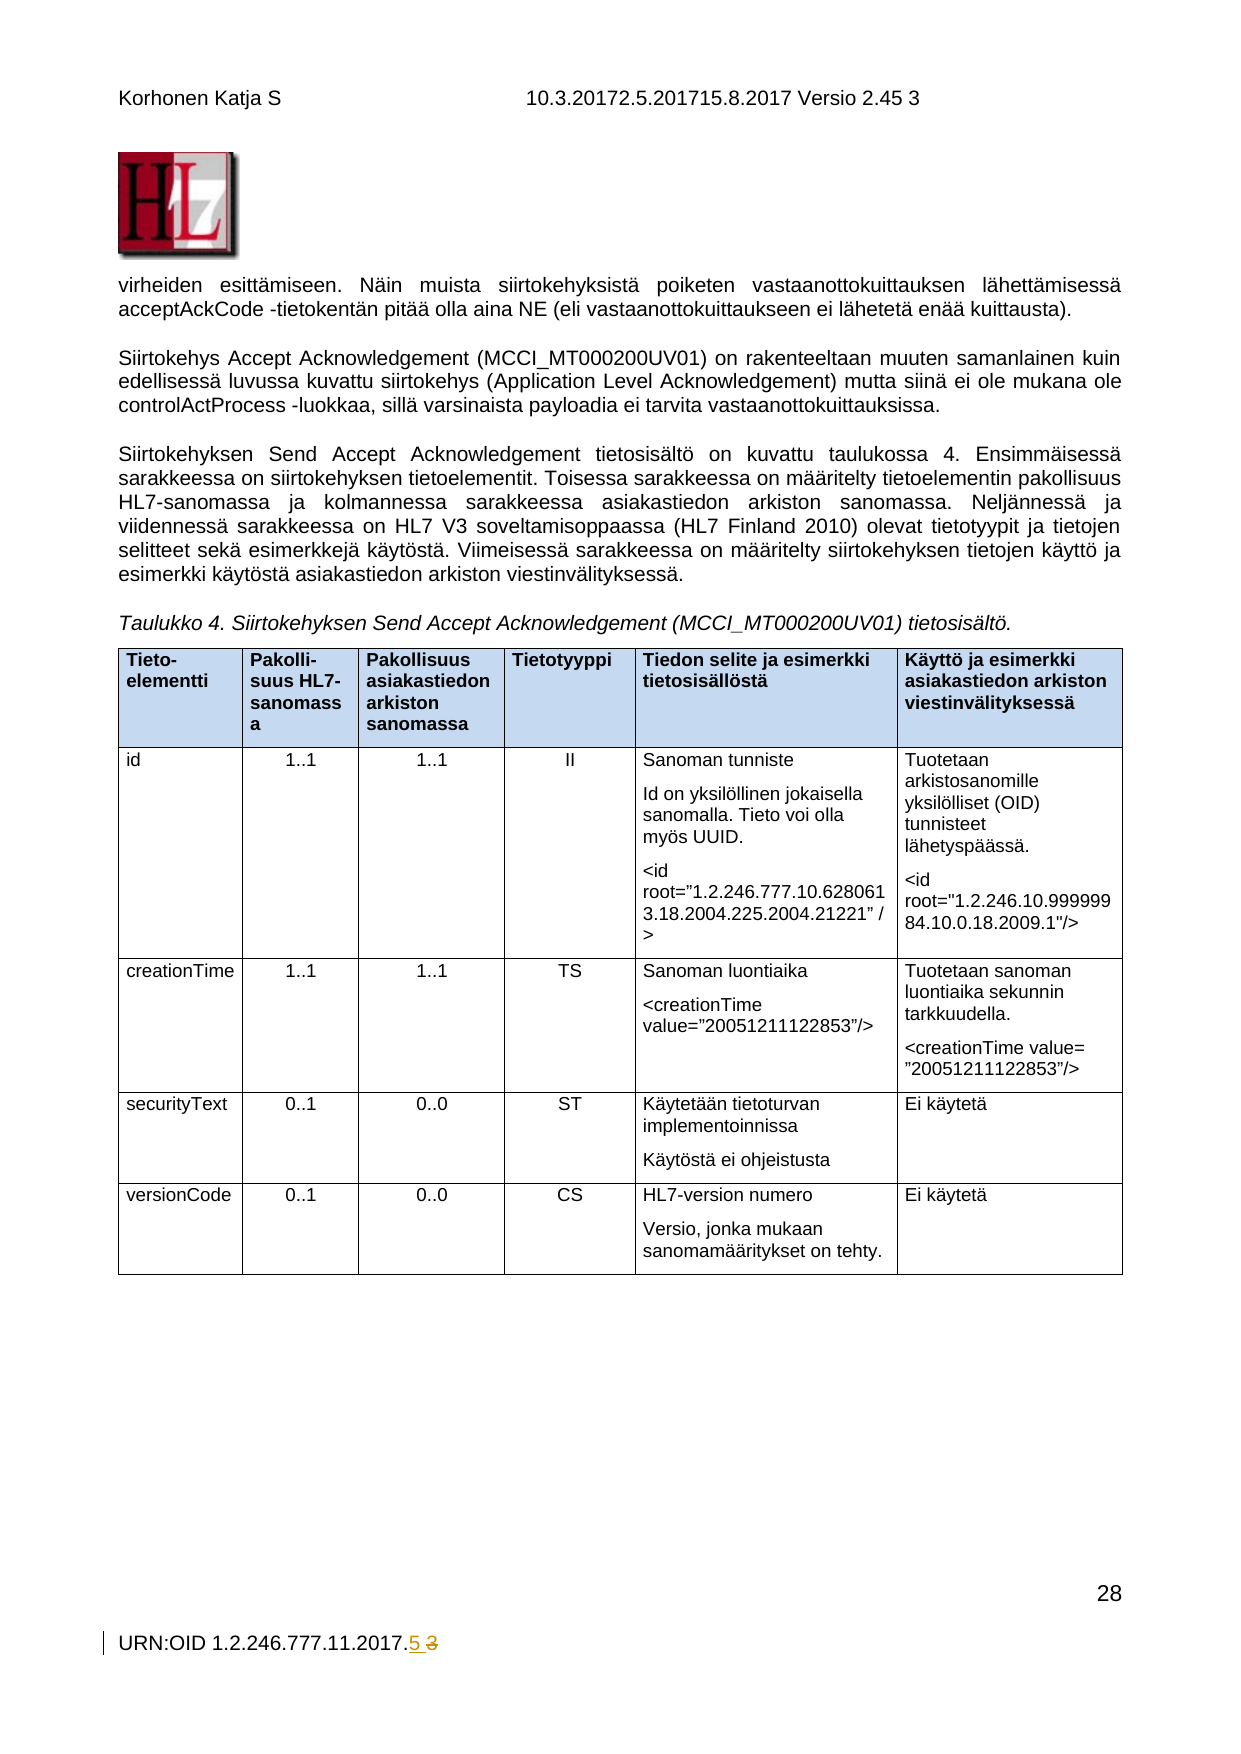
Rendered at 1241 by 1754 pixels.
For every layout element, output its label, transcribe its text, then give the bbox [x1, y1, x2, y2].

table_cell Tuotetaan sanoman luontiaika sekunnin tarkkuudella. <creationTime value= ”20051211122853”/> [898, 959, 1122, 1092]
table_cell 0..1 [243, 1184, 358, 1274]
table_cell TS [505, 959, 635, 1092]
table_cell Sanoman tunniste Id on yksilöllinen jokaisella sanomalla. Tieto voi olla myös UUID. <id root=”1.2.246.777.10.6280613.18.2004.225.2004.21221” /> [636, 748, 897, 958]
table_cell Ei käytetä [898, 1093, 1122, 1183]
table_header Tietotyyppi [505, 649, 635, 747]
text Siirtokehys Accept Acknowledgement (MCCI_MT000200UV01) on rakenteeltaan muuten samanlainen kuin edellisessä luvussa kuvattu siirtokehys (Application Level Acknowledgement) mutta siinä ei ole mukana ole controlActProcess -luokkaa, sillä varsinaista payloadia ei tarvita vastaanottokuittauksissa. [118, 345, 1122, 417]
table_cell Tuotetaan arkistosanomille yksilölliset (OID) tunnisteet lähetyspäässä. <id root="1.2.246.10.99999984.10.0.18.2009.1"/> [898, 748, 1122, 958]
table_cell id [119, 748, 242, 958]
table_cell Sanoman luontiaika <creationTime value=”20051211122853”/> [636, 959, 897, 1092]
table_header Tieto-elementti [119, 649, 242, 747]
text Taulukko 4. Siirtokehyksen Send Accept Acknowledgement (MCCI_MT000200UV01) tietosisältö. [118, 611, 1122, 635]
table_cell CS [505, 1184, 635, 1274]
table_cell 1..1 [243, 959, 358, 1092]
table_cell HL7-version numero Versio, jonka mukaan sanomamääritykset on tehty. [636, 1184, 897, 1274]
table_cell versionCode [119, 1184, 242, 1274]
table_header Pakollisuus asiakastiedon arkiston sanomassa [359, 649, 504, 747]
table_cell ST [505, 1093, 635, 1183]
picture [118, 152, 241, 260]
table_cell Ei käytetä [898, 1184, 1122, 1274]
table_cell 1..1 [243, 748, 358, 958]
table_cell creationTime [119, 959, 242, 1092]
table_header Tiedon selite ja esimerkki tietosisällöstä [636, 649, 897, 747]
table_cell Käytetään tietoturvan implementoinnissa Käytöstä ei ohjeistusta [636, 1093, 897, 1183]
table_cell 1..1 [359, 959, 504, 1092]
table_cell 1..1 [359, 748, 504, 958]
table_cell II [505, 748, 635, 958]
table_cell 0..0 [359, 1093, 504, 1183]
table_cell 0..0 [359, 1184, 504, 1274]
table_cell securityText [119, 1093, 242, 1183]
text Siirtokehyksen Send Accept Acknowledgement tietosisältö on kuvattu taulukossa 4. Ensimmäisessä sarakkeessa on siirtokehyksen tietoelementit. Toisessa sarakkeessa on määritelty tietoelementin pakollisuus HL7-sanomassa ja kolmannessa sarakkeessa asiakastiedon arkiston sanomassa. Neljännessä ja viidennessä sarakkeessa on HL7 V3 soveltamisoppaassa (HL7 Finland 2010) olevat tietotyypit ja tietojen selitteet sekä esimerkkejä käytöstä. Viimeisessä sarakkeessa on määritelty siirtokehyksen tietojen käyttö ja esimerkki käytöstä asiakastiedon arkiston viestinvälityksessä. [118, 442, 1122, 586]
table_header Pakolli-suus HL7-sanomassa [243, 649, 358, 747]
table_cell 0..1 [243, 1093, 358, 1183]
table_header Käyttö ja esimerkki asiakastiedon arkiston viestinvälityksessä [898, 649, 1122, 747]
